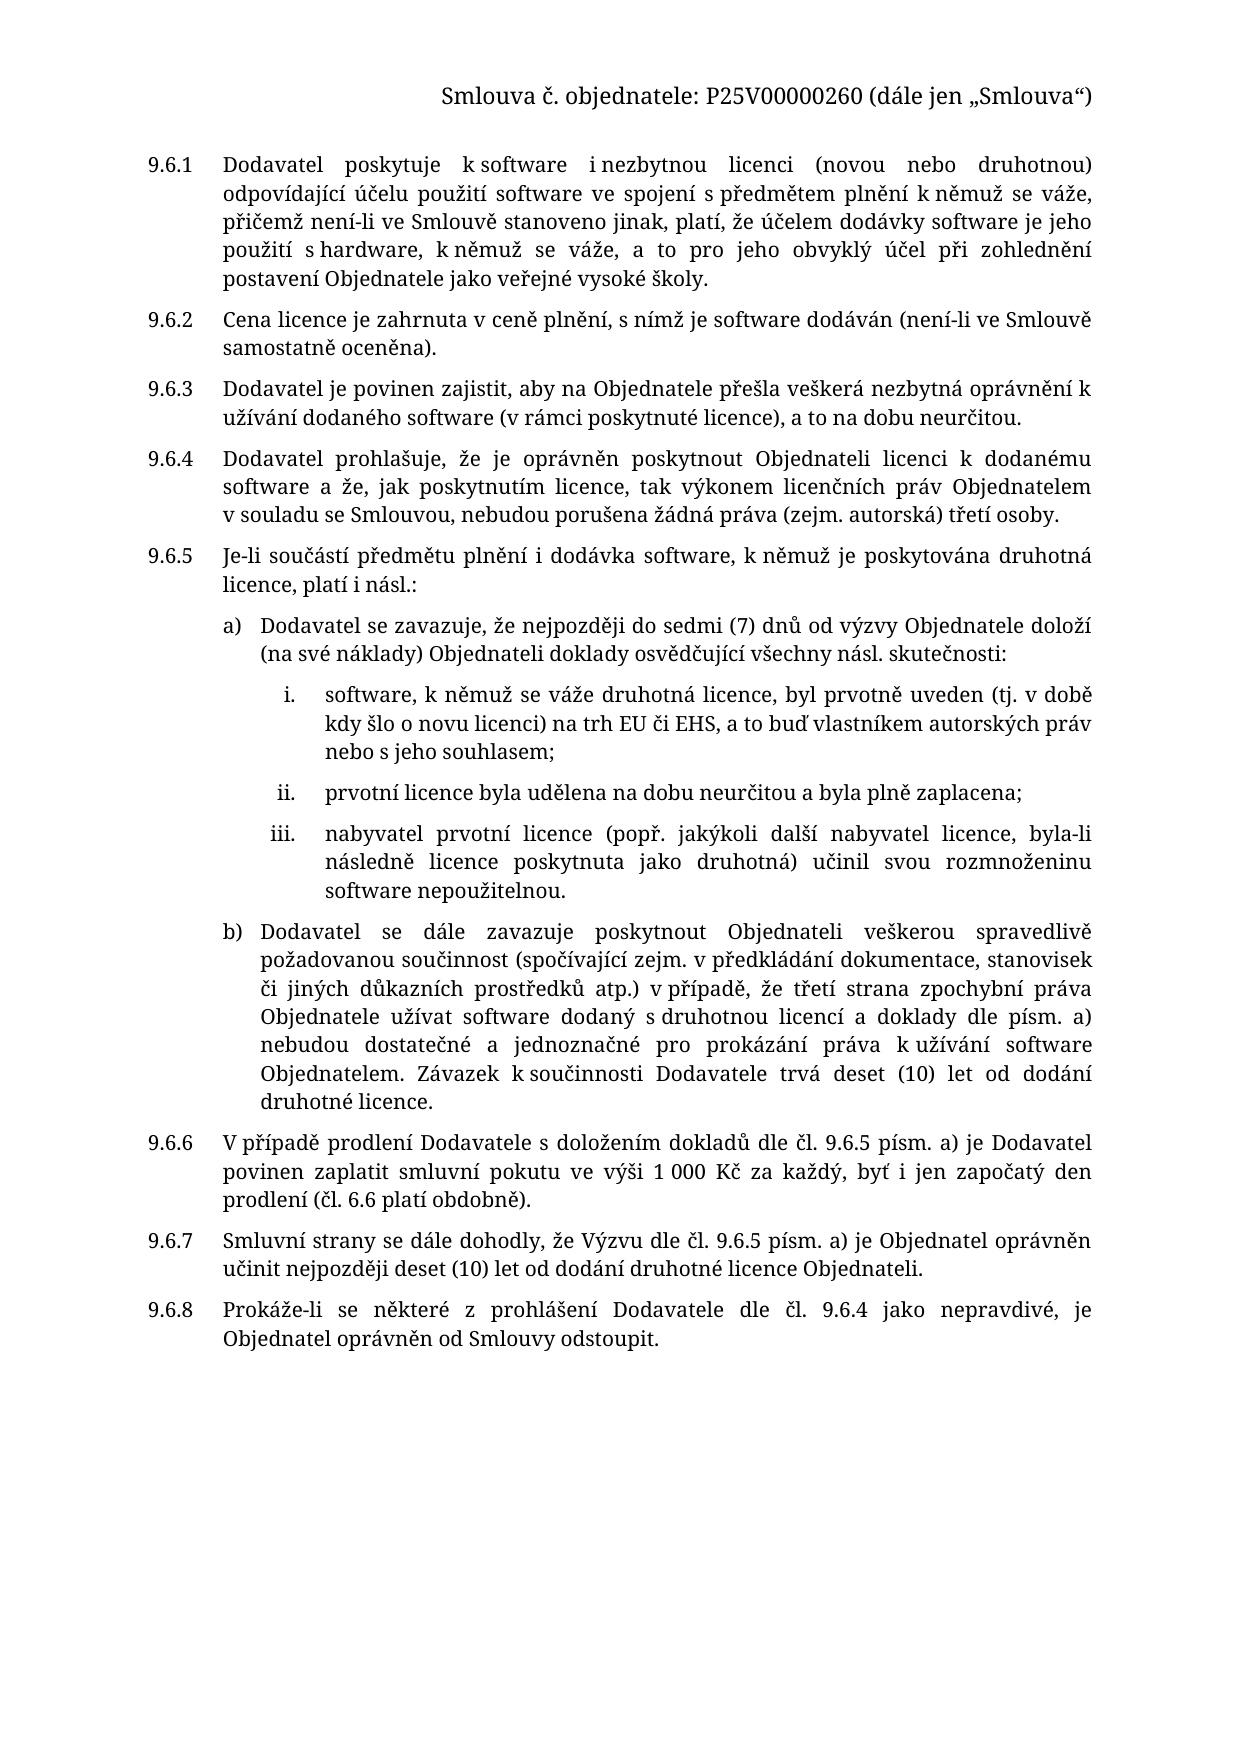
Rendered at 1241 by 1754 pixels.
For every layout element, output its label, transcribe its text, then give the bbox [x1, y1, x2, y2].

list Dodavatel je povinen zajistit, aby na Objednatele přešla veškerá nezbytná oprávnění k užívání dodaného software (v rámci poskytnuté licence), a to na dobu neurčitou. [148, 374, 1093, 431]
list Cena licence je zahrnuta v ceně plnění, s nímž je software dodáván (není-li ve Smlouvě samostatně oceněna). [148, 305, 1093, 362]
list Dodavatel poskytuje k software i nezbytnou licenci (novou nebo druhotnou) odpovídající účelu použití software ve spojení s předmětem plnění k němuž se váže, přičemž není-li ve Smlouvě stanoveno jinak, platí, že účelem dodávky software je jeho použití s hardware, k němuž se váže, a to pro jeho obvyklý účel při zohlednění postavení Objednatele jako veřejné vysoké školy. [148, 150, 1093, 292]
list Smluvní strany se dále dohodly, že Výzvu dle čl. 9.6.5 písm. a) je Objednatel oprávněn učinit nejpozději deset (10) let od dodání druhotné licence Objednateli. [148, 1226, 1093, 1283]
list Prokáže-li se některé z prohlášení Dodavatele dle čl. 9.6.4 jako nepravdivé, je Objednatel oprávněn od Smlouvy odstoupit. [148, 1296, 1093, 1352]
list V případě prodlení Dodavatele s doložením dokladů dle čl. 9.6.5 písm. a) je Dodavatel povinen zaplatit smluvní pokutu ve výši 1 000 Kč za každý, byť i jen započatý den prodlení (čl. 6.6 platí obdobně). [148, 1128, 1093, 1214]
list Je-li součástí předmětu plnění i dodávka software, k němuž je poskytována druhotná licence, platí i násl.: [148, 541, 1093, 598]
list nabyvatel prvotní licence (popř. jakýkoli další nabyvatel licence, byla-li následně licence poskytnuta jako druhotná) učinil svou rozmnoženinu software nepoužitelnou. [295, 819, 1093, 904]
list Dodavatel se zavazuje, že nejpozději do sedmi (7) dnů od výzvy Objednatele doloží (na své náklady) Objednateli doklady osvědčující všechny násl. skutečnosti: [223, 611, 1093, 668]
list Dodavatel prohlašuje, že je oprávněn poskytnout Objednateli licenci k dodanému software a že, jak poskytnutím licence, tak výkonem licenčních práv Objednatelem v souladu se Smlouvou, nebudou porušena žádná práva (zejm. autorská) třetí osoby. [148, 444, 1093, 529]
list Dodavatel se dále zavazuje poskytnout Objednateli veškerou spravedlivě požadovanou součinnost (spočívající zejm. v předkládání dokumentace, stanovisek či jiných důkazních prostředků atp.) v případě, že třetí strana zpochybní práva Objednatele užívat software dodaný s druhotnou licencí a doklady dle písm. a) nebudou dostatečné a jednoznačné pro prokázání práva k užívání software Objednatelem. Závazek k součinnosti Dodavatele trvá deset (10) let od dodání druhotné licence. [223, 917, 1093, 1116]
list prvotní licence byla udělena na dobu neurčitou a byla plně zaplacena; [295, 778, 1093, 806]
list software, k němuž se váže druhotná licence, byl prvotně uveden (tj. v době kdy šlo o novu licenci) na trh EU či EHS, a to buď vlastníkem autorských práv nebo s jeho souhlasem; [295, 680, 1093, 766]
